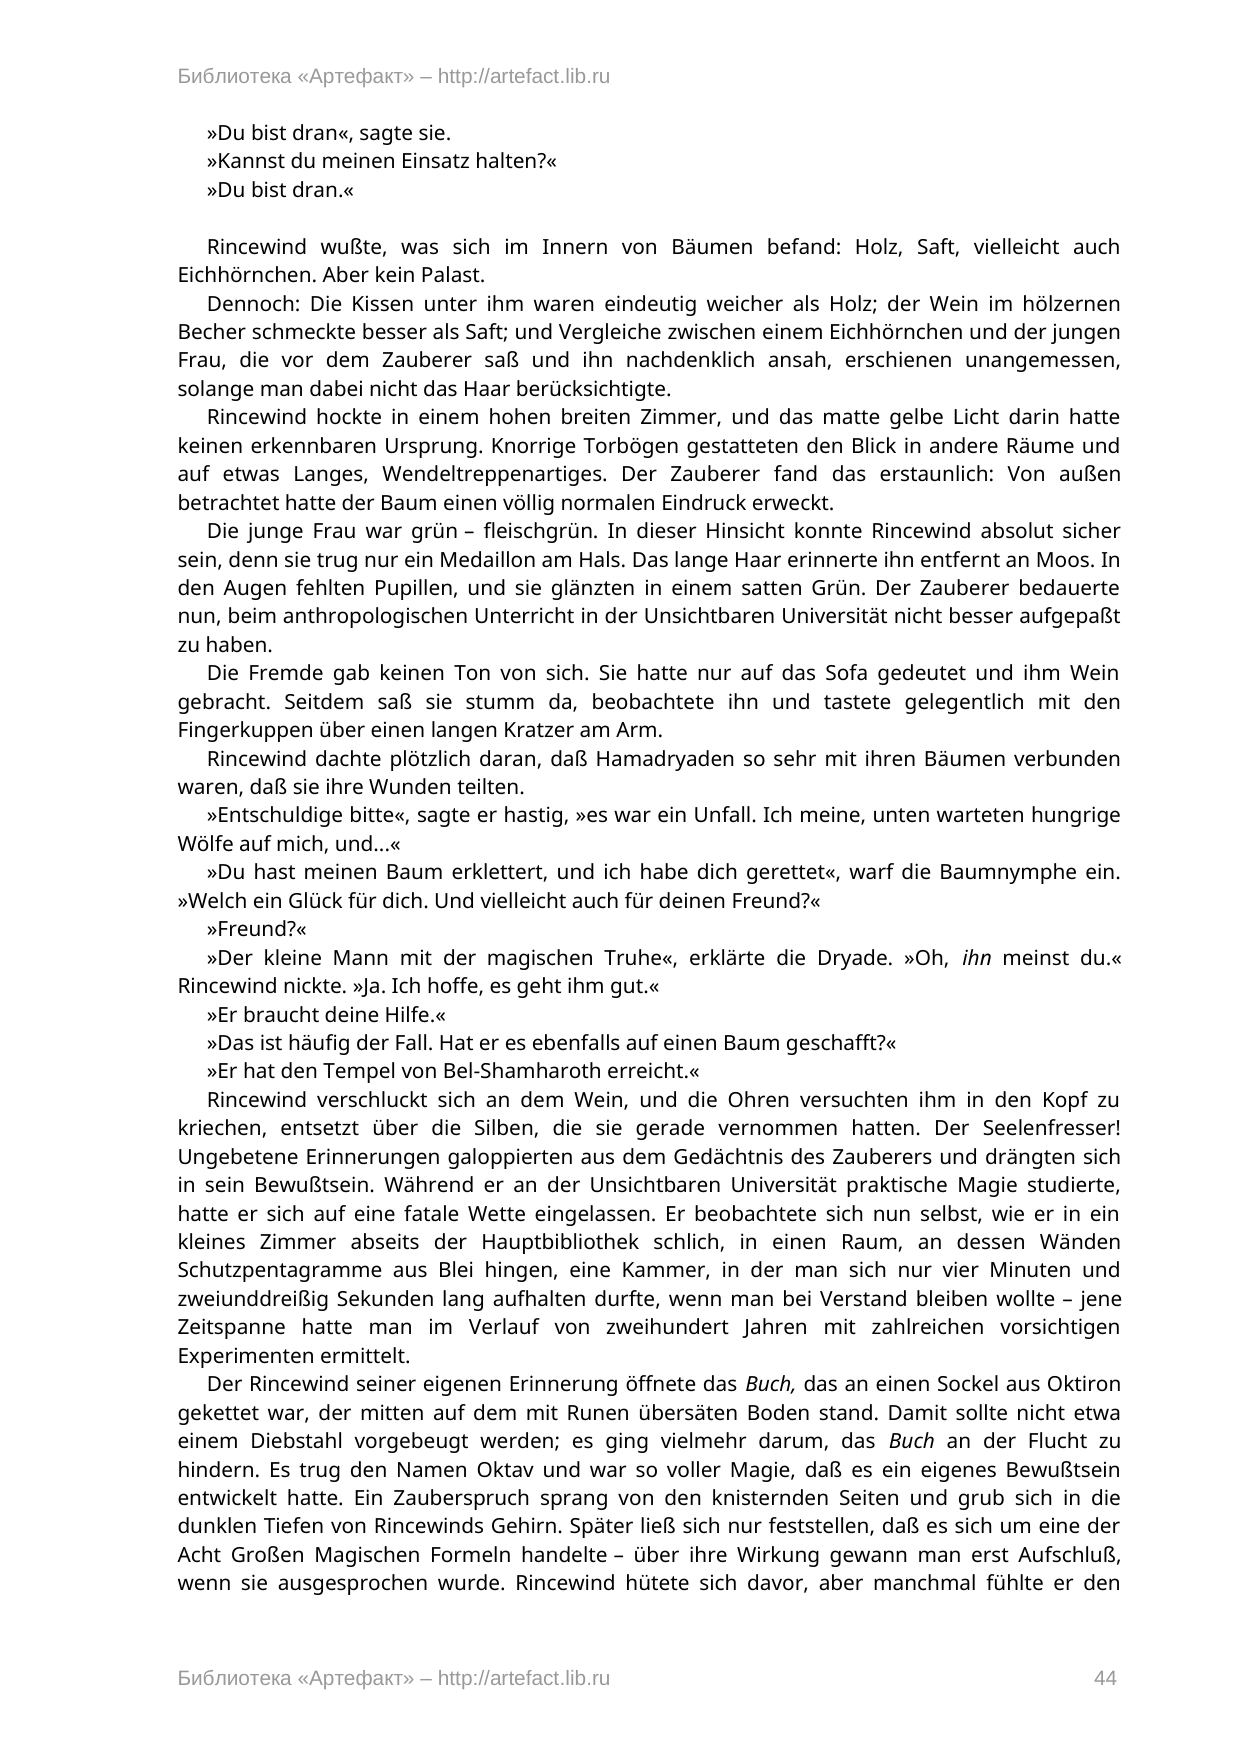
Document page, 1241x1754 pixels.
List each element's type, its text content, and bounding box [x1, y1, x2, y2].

text »Kannst du meinen Einsatz halten?« [177, 147, 1122, 175]
text Rincewind hockte in einem hohen breiten Zimmer, und das matte gelbe Licht darin hatte keinen erkennbaren Ursprung. Knorrige Torbögen gestatteten den Blick in andere Räume und auf etwas Langes, Wendeltreppenartiges. Der Zauberer fand das erstaunlich: Von außen betrachtet hatte der Baum einen völlig normalen Eindruck erweckt. [177, 402, 1122, 516]
text Die Fremde gab keinen Ton von sich. Sie hatte nur auf das Sofa gedeutet und ihm Wein gebracht. Seitdem saß sie stumm da, beobachtete ihn und tastete gelegentlich mit den Fingerkuppen über einen langen Kratzer am Arm. [177, 658, 1122, 744]
text Rincewind verschluckt sich an dem Wein, und die Ohren versuchten ihm in den Kopf zu kriechen, entsetzt über die Silben, die sie gerade vernommen hatten. Der Seelenfresser! Ungebetene Erinnerungen galoppierten aus dem Gedächtnis des Zauberers und drängten sich in sein Bewußtsein. Während er an der Unsichtbaren Universität praktische Magie studierte, hatte er sich auf eine fatale Wette eingelassen. Er beobachtete sich nun selbst, wie er in ein kleines Zimmer abseits der Hauptbibliothek schlich, in einen Raum, an dessen Wänden Schutzpentagramme aus Blei hingen, eine Kammer, in der man sich nur vier Minuten und zweiunddreißig Sekunden lang aufhalten durfte, wenn man bei Verstand bleiben wollte – jene Zeitspanne hatte man im Verlauf von zweihundert Jahren mit zahlreichen vorsichtigen Experimenten ermittelt. [177, 1085, 1122, 1369]
text Rincewind wußte, was sich im Innern von Bäumen befand: Holz, Saft, vielleicht auch Eichhörnchen. Aber kein Palast. [177, 232, 1122, 289]
text »Freund?« [177, 914, 1122, 943]
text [177, 1369, 1122, 1597]
text »Du bist dran«, sagte sie. [177, 118, 1122, 147]
text Die junge Frau war grün – fleischgrün. In dieser Hinsicht konnte Rincewind absolut sicher sein, denn sie trug nur ein Medaillon am Hals. Das lange Haar erinnerte ihn entfernt an Moos. In den Augen fehlten Pupillen, und sie glänzten in einem satten Grün. Der Zauberer bedauerte nun, beim anthropologischen Unterricht in der Unsichtbaren Universität nicht besser aufgepaßt zu haben. [177, 516, 1122, 658]
text Rincewind dachte plötzlich daran, daß Hamadryaden so sehr mit ihren Bäumen verbunden waren, daß sie ihre Wunden teilten. [177, 744, 1122, 801]
text Dennoch: Die Kissen unter ihm waren eindeutig weicher als Holz; der Wein im hölzernen Becher schmeckte besser als Saft; und Vergleiche zwischen einem Eichhörnchen und der jungen Frau, die vor dem Zauberer saß und ihn nachdenklich ansah, erschienen unangemessen, solange man dabei nicht das Haar berücksichtigte. [177, 289, 1122, 402]
text »Der kleine Mann mit der magischen Truhe«, erklärte die Dryade. »Oh, ihn meinst du.« Rincewind nickte. »Ja. Ich hoffe, es geht ihm gut.« [177, 943, 1122, 1000]
text »Du bist dran.« [177, 175, 1122, 203]
text »Das ist häufig der Fall. Hat er es ebenfalls auf einen Baum geschafft?« [177, 1028, 1122, 1057]
text »Du hast meinen Baum erklettert, und ich habe dich gerettet«, warf die Baumnymphe ein. »Welch ein Glück für dich. Und vielleicht auch für deinen Freund?« [177, 857, 1122, 914]
text »Er hat den Tempel von Bel-Shamharoth erreicht.« [177, 1057, 1122, 1085]
text »Entschuldige bitte«, sagte er hastig, »es war ein Unfall. Ich meine, unten warteten hungrige Wölfe auf mich, und...« [177, 801, 1122, 857]
text »Er braucht deine Hilfe.« [177, 1000, 1122, 1028]
